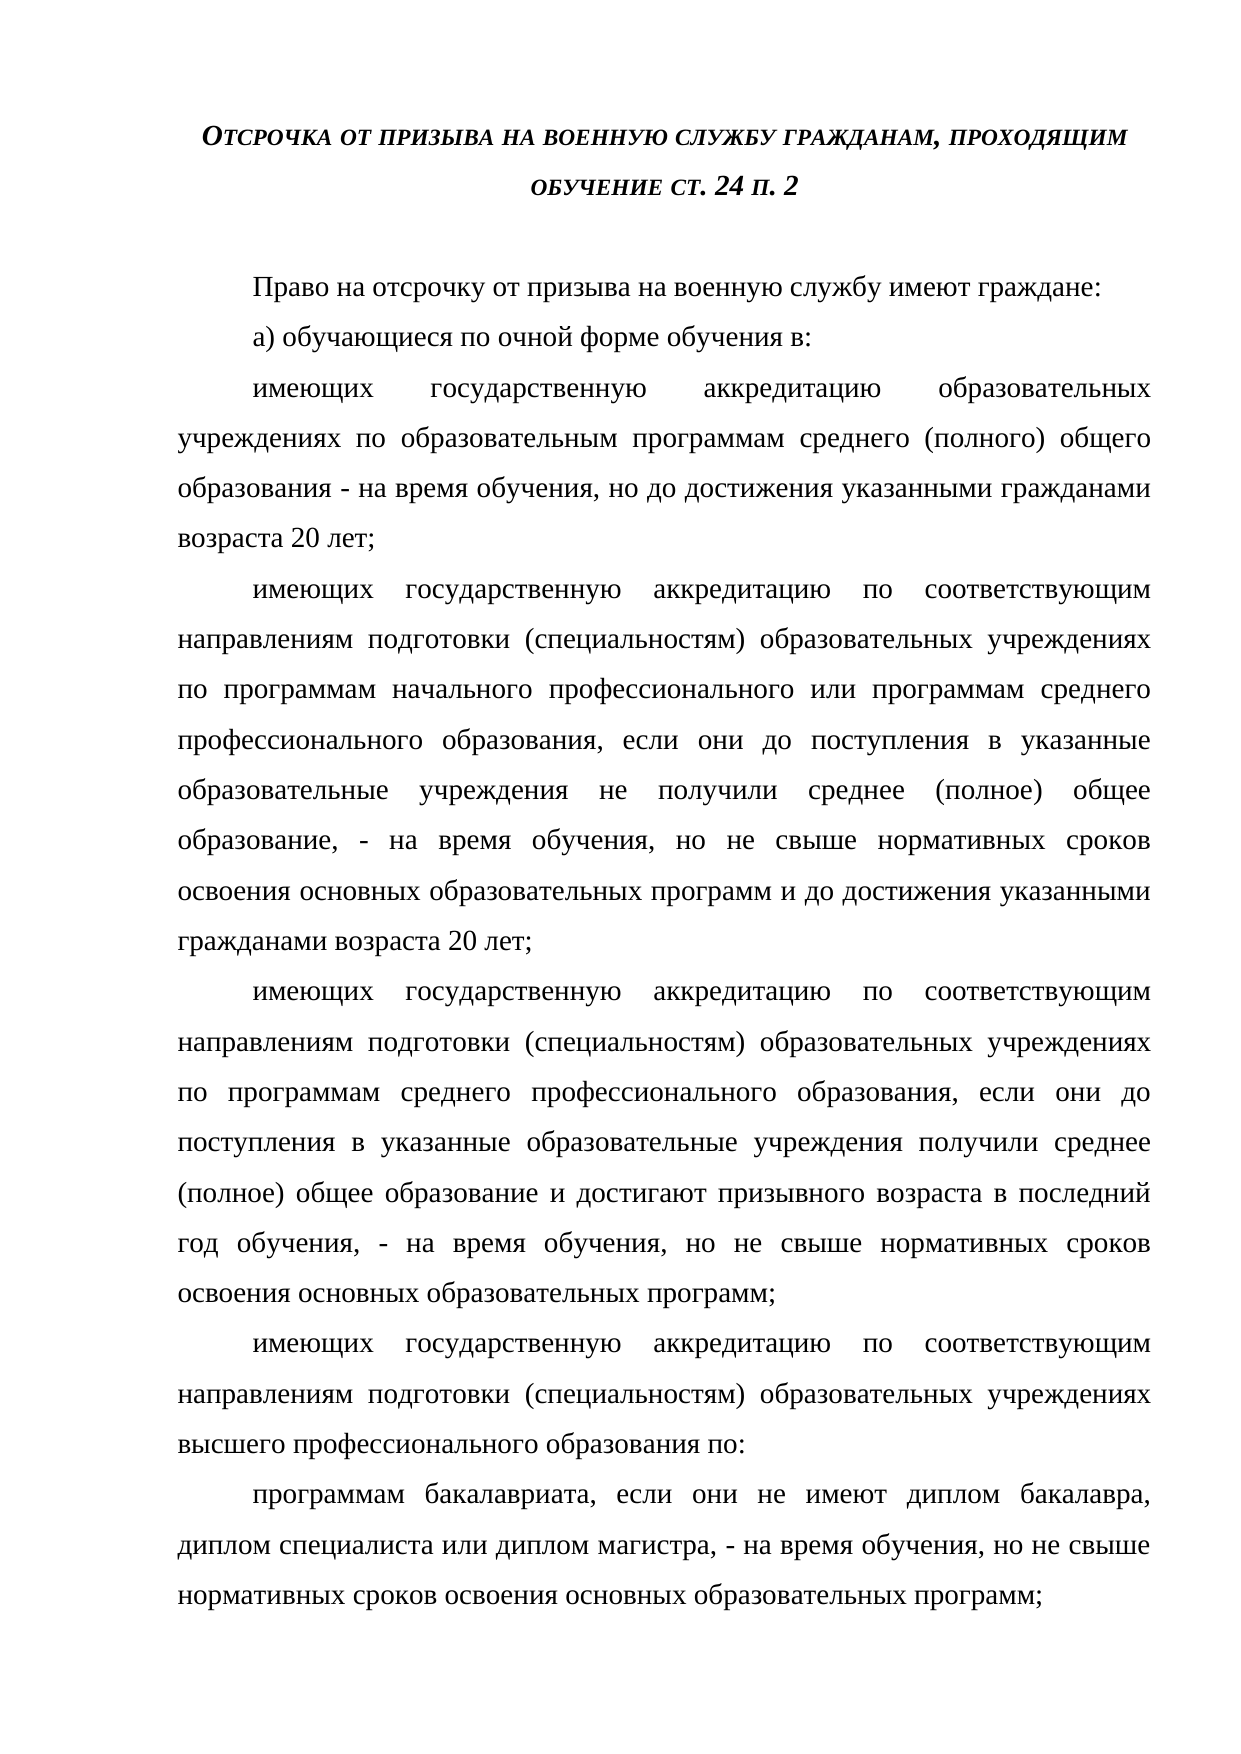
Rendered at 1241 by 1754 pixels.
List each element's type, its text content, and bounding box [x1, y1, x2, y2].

text а) обучающиеся по очной форме обучения в: [177, 319, 1152, 353]
text имеющих государственную аккредитацию по соответствующим направлениям подготовки (специальностям) образовательных учреждениях по программам среднего профессионального образования, если они до поступления в указанные образовательные учреждения получили среднее (полное) общее образование и достигают призывного возраста в последний год обучения, - на время обучения, но не свыше нормативных сроков освоения основных образовательных программ; [177, 973, 1152, 1309]
text имеющих государственную аккредитацию по соответствующим направлениям подготовки (специальностям) образовательных учреждениях высшего профессионального образования по: [177, 1326, 1152, 1460]
text программам бакалавриата, если они не имеют диплом бакалавра, диплом специалиста или диплом магистра, - на время обучения, но не свыше нормативных сроков освоения основных образовательных программ; [177, 1477, 1152, 1611]
text имеющих государственную аккредитацию по соответствующим направлениям подготовки (специальностям) образовательных учреждениях по программам начального профессионального или программам среднего профессионального образования, если они до поступления в указанные образовательные учреждения не получили среднее (полное) общее образование, - на время обучения, но не свыше нормативных сроков освоения основных образовательных программ и до достижения указанными гражданами возраста 20 лет; [177, 571, 1152, 957]
subtitle Отсрочка от призыва на военную службу гражданам, проходящим обучение ст. 24 п. 2 [177, 118, 1152, 202]
text имеющих государственную аккредитацию образовательных учреждениях по образовательным программам среднего (полного) общего образования - на время обучения, но до достижения указанными гражданами возраста 20 лет; [177, 370, 1152, 554]
text Право на отсрочку от призыва на военную службу имеют граждане: [177, 269, 1152, 303]
